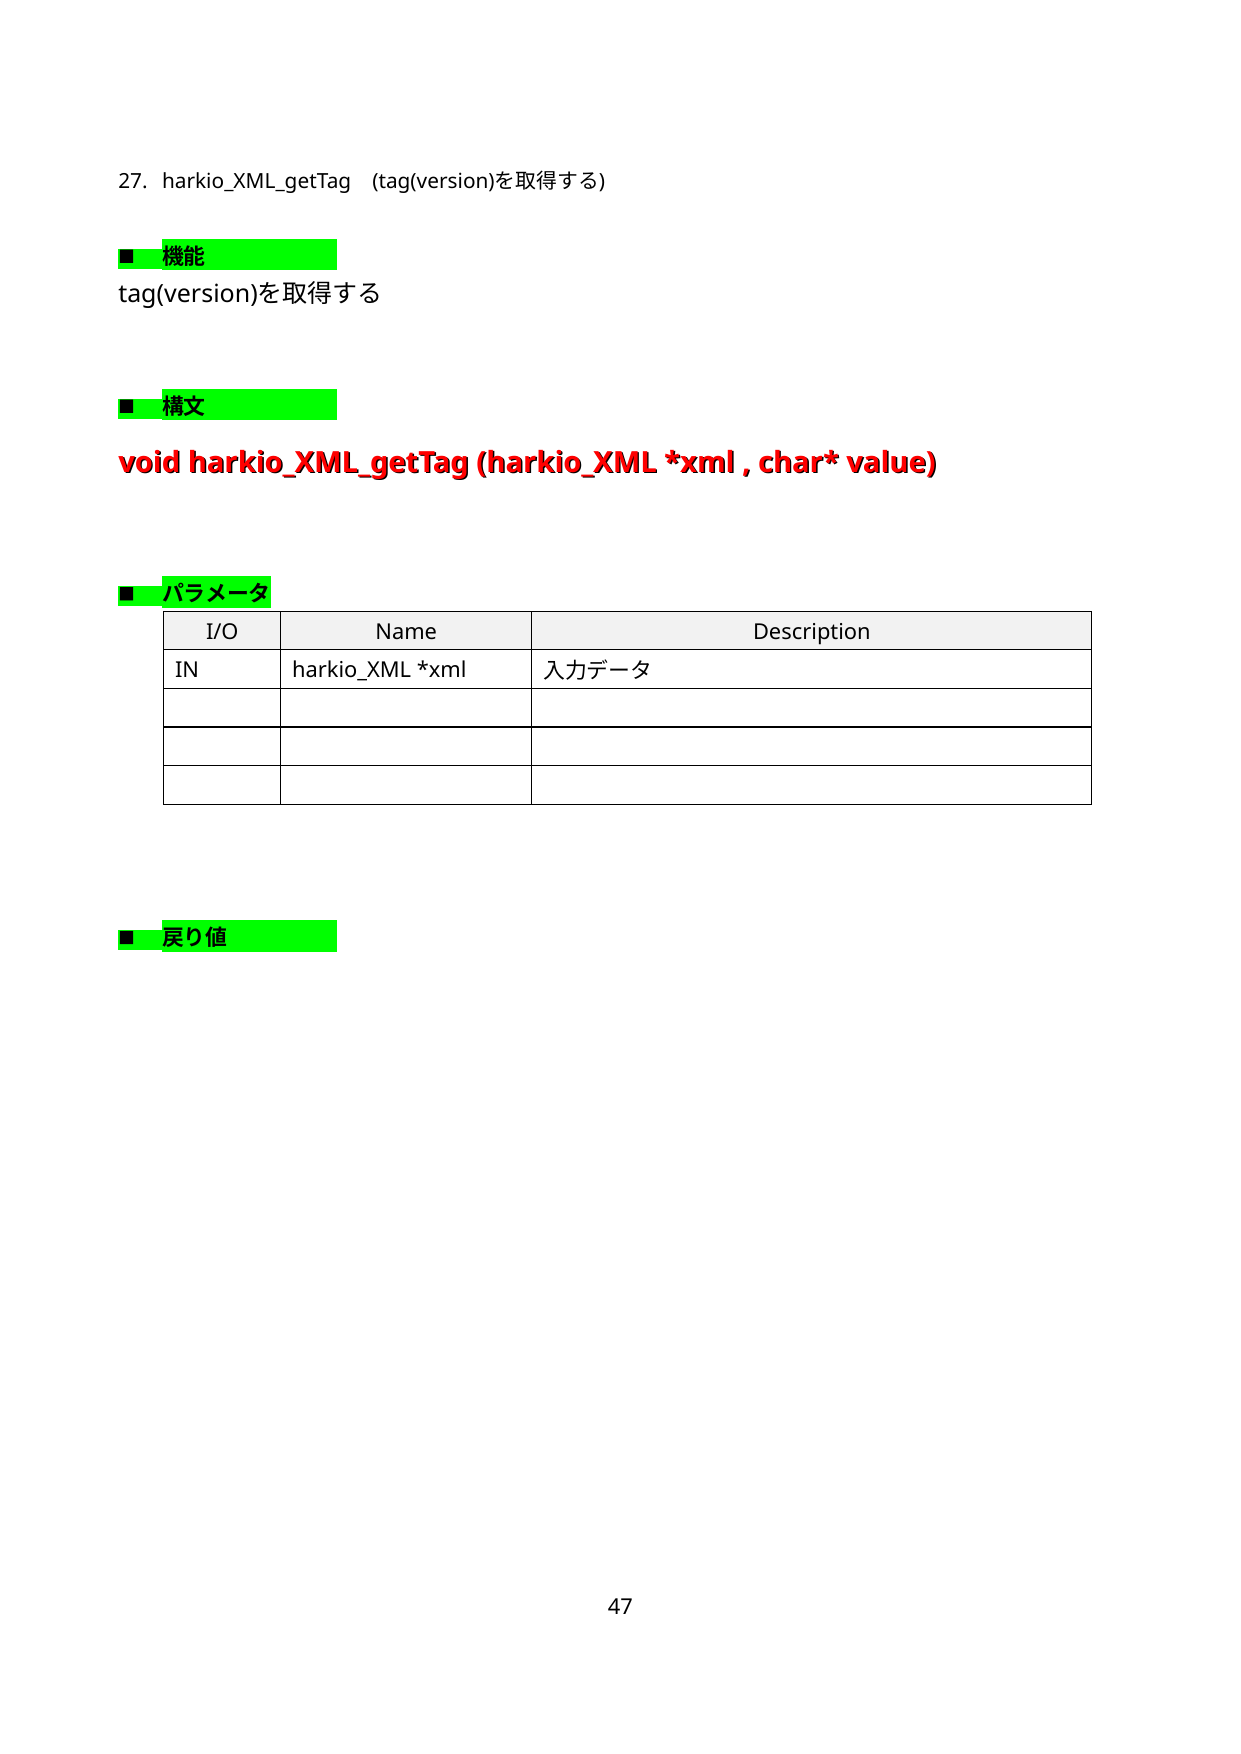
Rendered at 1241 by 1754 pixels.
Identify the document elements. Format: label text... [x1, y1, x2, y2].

table_cell [164, 728, 280, 765]
text void harkio_XML_getTag (harkio_XML *xml , char* value) [118, 423, 1122, 498]
table_cell [164, 766, 280, 803]
table_header Name [281, 612, 531, 649]
list 戻り値 [118, 917, 1122, 954]
table_cell [281, 766, 531, 803]
table_cell [281, 728, 531, 765]
table_cell [532, 689, 1091, 726]
table_cell 入力データ [532, 650, 1091, 688]
subtitle harkio_XML_getTag (tag(version)を取得する) [118, 161, 1122, 198]
table_cell [281, 689, 531, 726]
text tag(version)を取得する [118, 273, 1122, 311]
table_cell [532, 766, 1091, 803]
table_cell [532, 728, 1091, 765]
table_header Description [532, 612, 1091, 649]
table_cell harkio_XML *xml [281, 650, 531, 688]
table_header I/O [164, 612, 280, 649]
list パラメータ [118, 573, 1122, 611]
table_cell IN [164, 650, 280, 688]
list 構文 [118, 386, 1122, 423]
list 機能 [118, 236, 1122, 273]
table_cell [164, 689, 280, 726]
